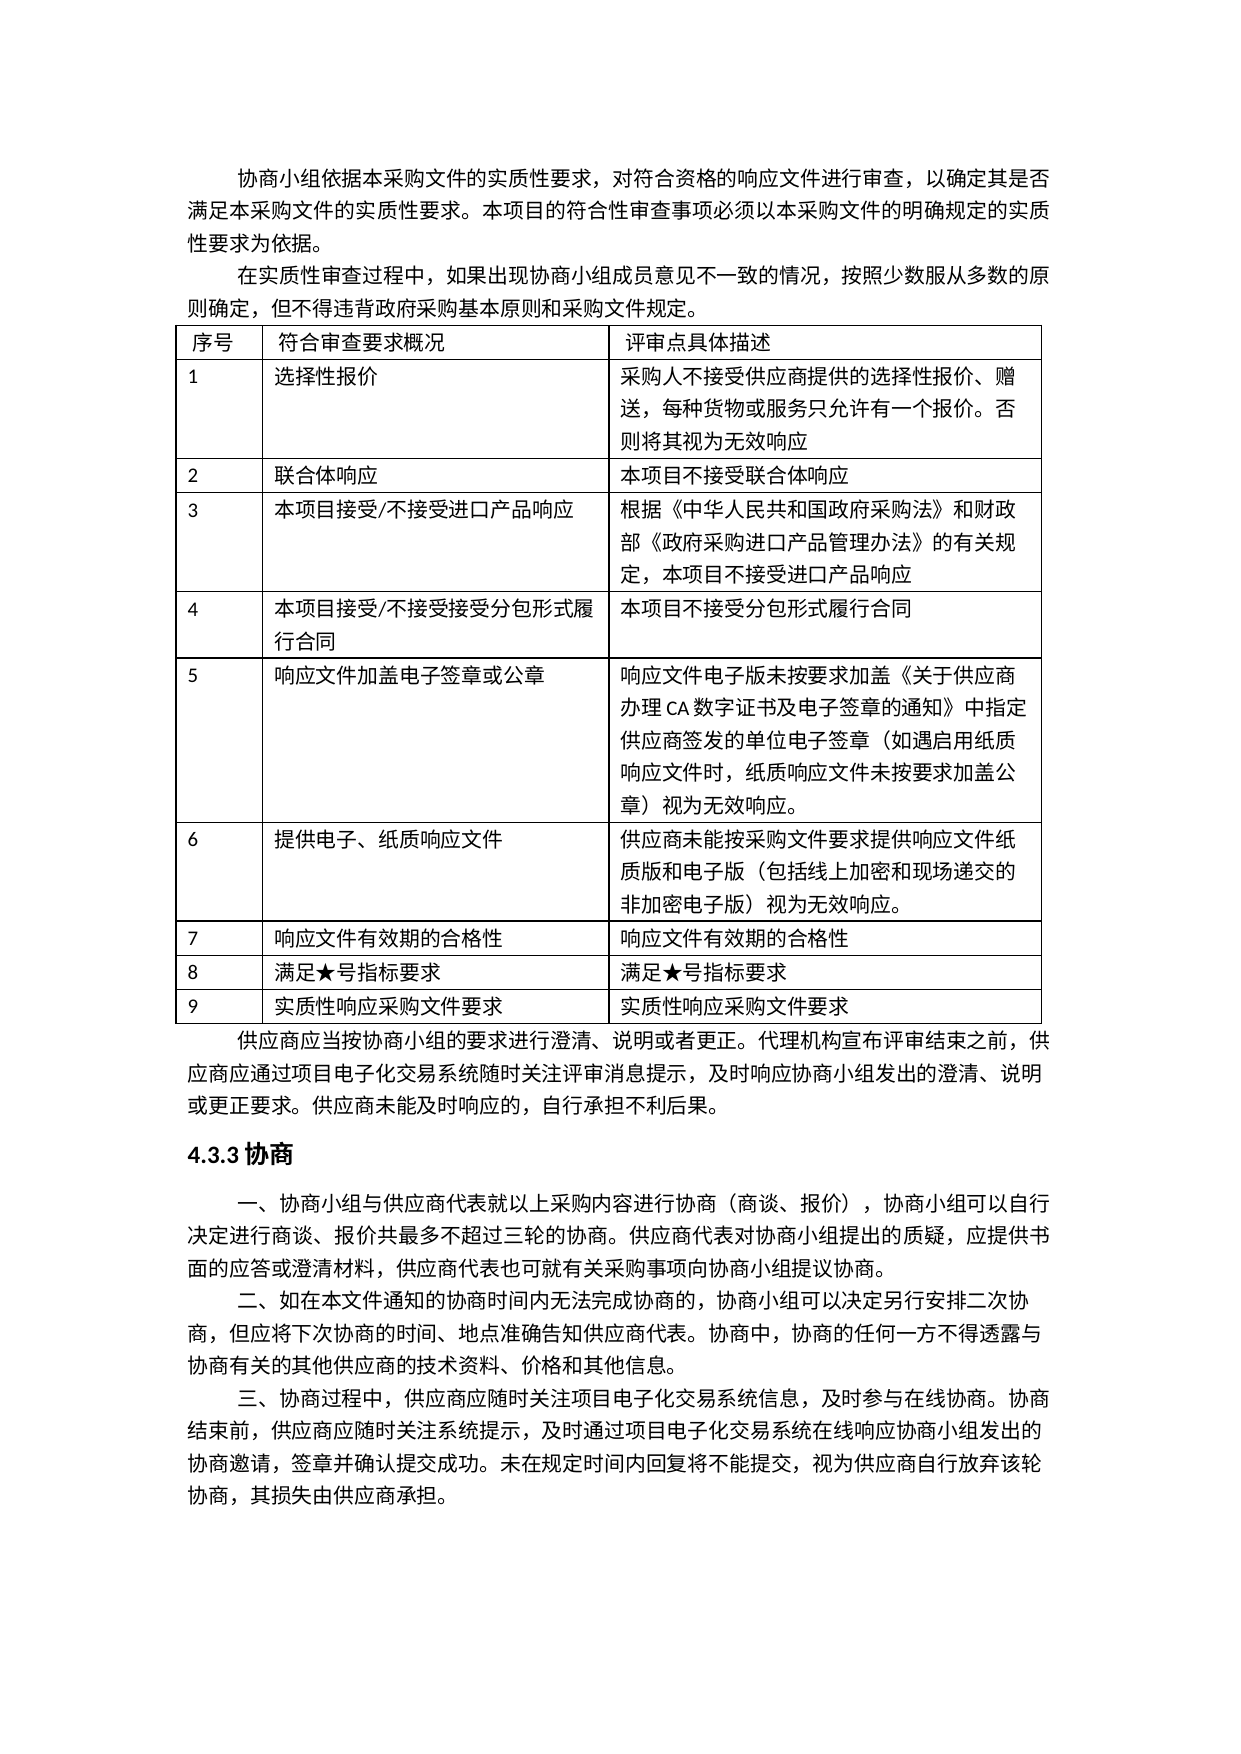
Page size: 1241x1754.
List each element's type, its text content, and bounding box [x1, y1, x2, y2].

table_cell 响应文件有效期的合格性 [610, 922, 1041, 954]
table_cell 响应文件电子版未按要求加盖《关于供应商办理CA数字证书及电子签章的通知》中指定供应商签发的单位电子签章（如遇启用纸质响应文件时，纸质响应文件未按要求加盖公章）视为无效响应。 [610, 659, 1041, 821]
table_cell 7 [177, 922, 262, 954]
table_cell 6 [177, 823, 262, 920]
table_cell 9 [177, 990, 262, 1023]
text 三、协商过程中，供应商应随时关注项目电子化交易系统信息，及时参与在线协商。协商结束前，供应商应随时关注系统提示，及时通过项目电子化交易系统在线响应协商小组发出的协商邀请，签章并确认提交成功。未在规定时间内回复将不能提交，视为供应商自行放弃该轮协商，其损失由供应商承担。 [187, 1382, 1053, 1512]
table_cell 实质性响应采购文件要求 [610, 990, 1041, 1023]
table_cell 响应文件有效期的合格性 [263, 922, 608, 954]
text 在实质性审查过程中，如果出现协商小组成员意见不一致的情况，按照少数服从多数的原则确定，但不得违背政府采购基本原则和采购文件规定。 [187, 259, 1053, 324]
table_header 评审点具体描述 [610, 326, 1041, 358]
text 二、如在本文件通知的协商时间内无法完成协商的，协商小组可以决定另行安排二次协商，但应将下次协商的时间、地点准确告知供应商代表。协商中，协商的任何一方不得透露与协商有关的其他供应商的技术资料、价格和其他信息。 [187, 1284, 1053, 1382]
table_cell 本项目接受/不接受接受分包形式履行合同 [263, 592, 608, 657]
table_cell 2 [177, 459, 262, 492]
table_cell 本项目接受/不接受进口产品响应 [263, 493, 608, 591]
table_cell 本项目不接受联合体响应 [610, 459, 1041, 492]
table_cell 根据《中华人民共和国政府采购法》和财政部《政府采购进口产品管理办法》的有关规定，本项目不接受进口产品响应 [610, 493, 1041, 591]
table_header 序号 [177, 326, 262, 358]
table_cell 响应文件加盖电子签章或公章 [263, 659, 608, 821]
table_header 符合审查要求概况 [263, 326, 608, 358]
table_cell 供应商未能按采购文件要求提供响应文件纸质版和电子版（包括线上加密和现场递交的非加密电子版）视为无效响应。 [610, 823, 1041, 920]
table_cell 满足★号指标要求 [610, 956, 1041, 988]
table_cell 提供电子、纸质响应文件 [263, 823, 608, 920]
table_cell 1 [177, 360, 262, 458]
table_cell 联合体响应 [263, 459, 608, 492]
table_cell 8 [177, 956, 262, 988]
table_cell 3 [177, 493, 262, 591]
text 4.3.3协商 [187, 1122, 1053, 1187]
table_cell 4 [177, 592, 262, 657]
text 供应商应当按协商小组的要求进行澄清、说明或者更正。代理机构宣布评审结束之前，供应商应通过项目电子化交易系统随时关注评审消息提示，及时响应协商小组发出的澄清、说明或更正要求。供应商未能及时响应的，自行承担不利后果。 [187, 1024, 1053, 1122]
table_cell 本项目不接受分包形式履行合同 [610, 592, 1041, 657]
table_cell 满足★号指标要求 [263, 956, 608, 988]
table_cell 选择性报价 [263, 360, 608, 458]
table_cell 实质性响应采购文件要求 [263, 990, 608, 1023]
table_cell 采购人不接受供应商提供的选择性报价、赠送，每种货物或服务只允许有一个报价。否则将其视为无效响应 [610, 360, 1041, 458]
text 协商小组依据本采购文件的实质性要求，对符合资格的响应文件进行审查，以确定其是否满足本采购文件的实质性要求。本项目的符合性审查事项必须以本采购文件的明确规定的实质性要求为依据。 [187, 162, 1053, 259]
text 一、协商小组与供应商代表就以上采购内容进行协商（商谈、报价），协商小组可以自行决定进行商谈、报价共最多不超过三轮的协商。供应商代表对协商小组提出的质疑，应提供书面的应答或澄清材料，供应商代表也可就有关采购事项向协商小组提议协商。 [187, 1187, 1053, 1284]
table_cell 5 [177, 659, 262, 821]
